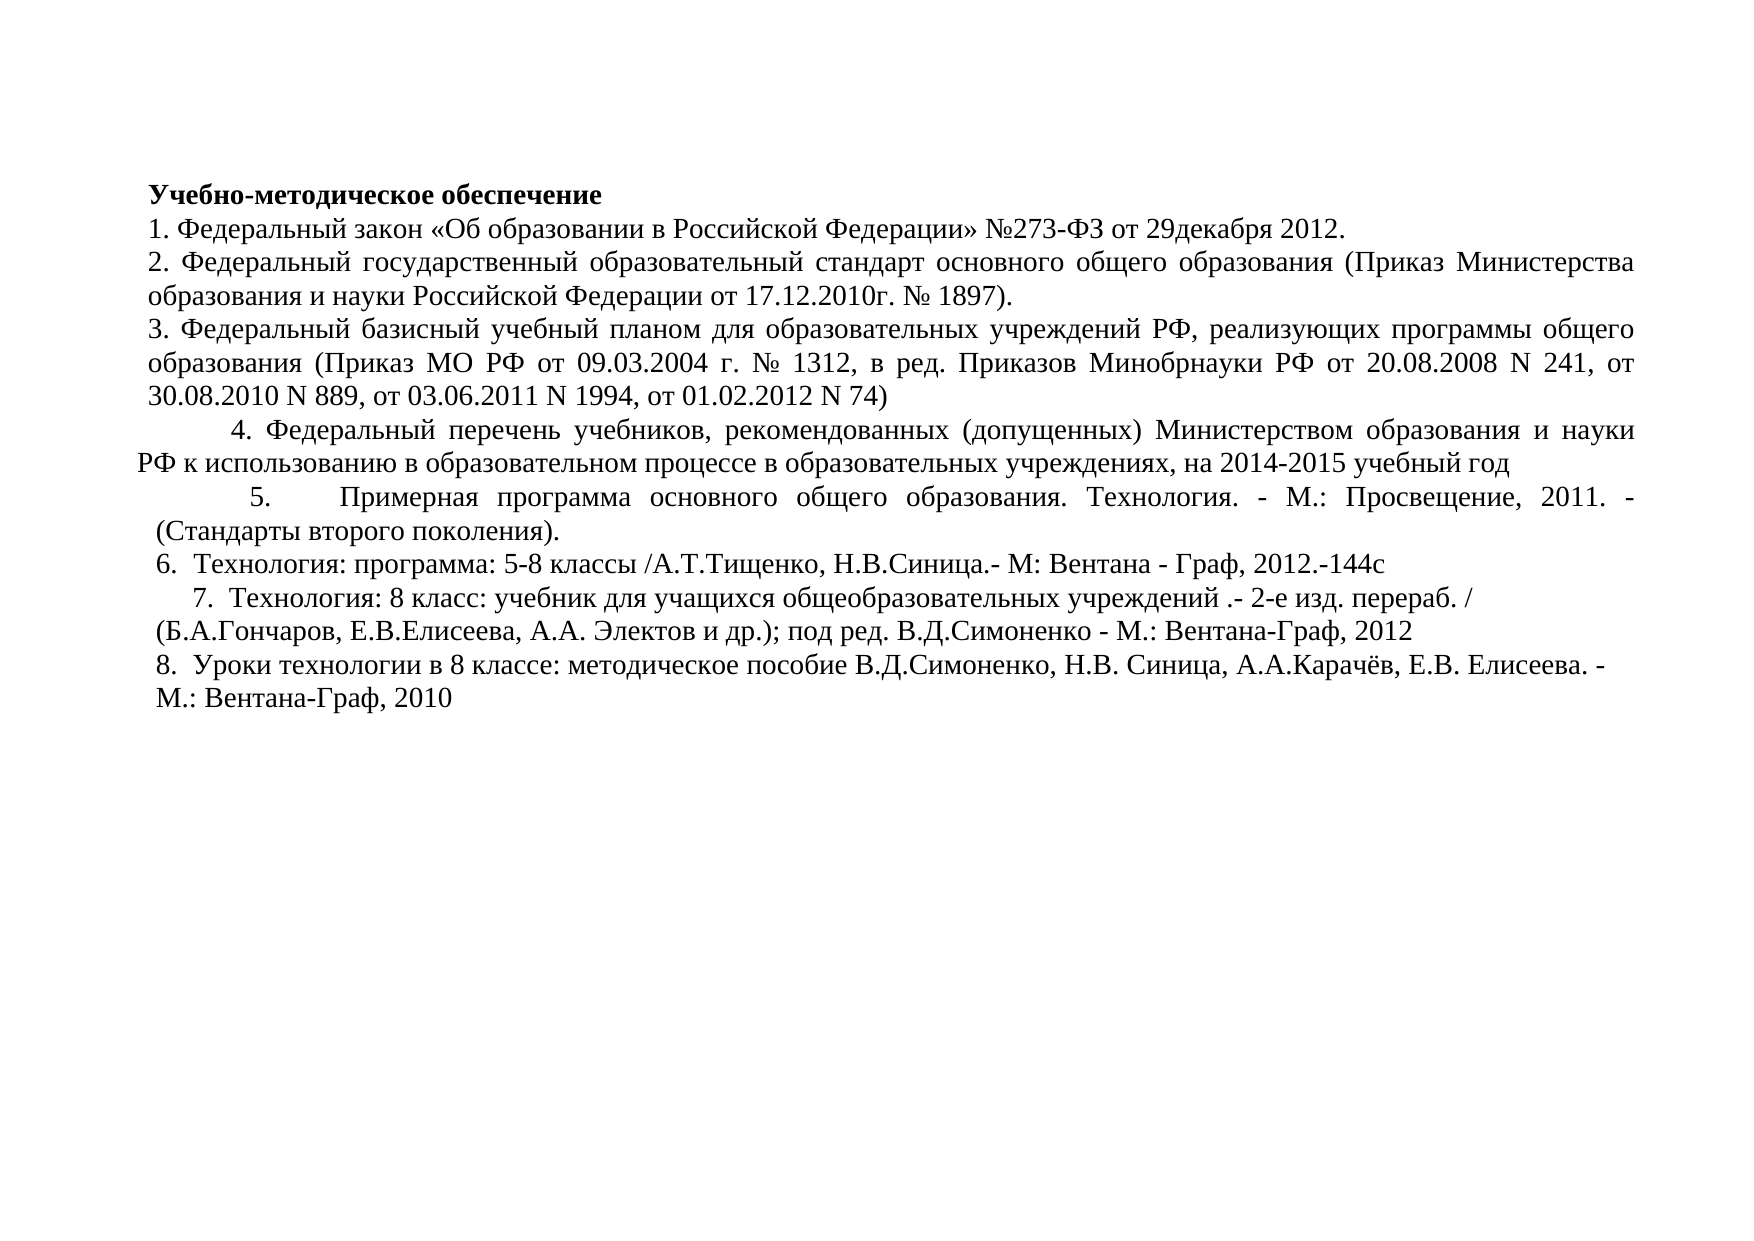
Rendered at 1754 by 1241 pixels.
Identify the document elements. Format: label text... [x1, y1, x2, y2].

list Технология: программа: 5-8 классы /А.Т.Тищенко, Н.В.Синица.- М: Вентана - Граф, 2012.-144с [156, 546, 1636, 580]
list Примерная программа основного общего образования. Технология. - М.: Просвещение, 2011. - (Стандарты второго поколения). [156, 479, 1636, 546]
text 1. Федеральный закон «Об образовании в Российской Федерации» №273-ФЗ от 29декабря 2012. [148, 211, 1636, 244]
list Федеральный перечень учебников, рекомендованных (допущенных) Министерством образования и науки РФ к использованию в образовательном процессе в образовательных учреждениях, на 2014-2015 учебный год [137, 412, 1636, 479]
text 8. Уроки технологии в 8 классе: методическое пособие В.Д.Симоненко, Н.В. Синица, А.А.Карачёв, Е.В. Елисеева. - М.: Вентана-Граф, 2010 [156, 647, 1636, 714]
text Учебно-методическое обеспечение [148, 177, 1636, 211]
text 2. Федеральный государственный образовательный стандарт основного общего образования (Приказ Министерства образования и науки Российской Федерации от 17.12.2010г. № 1897). [148, 244, 1636, 311]
text 7. Технология: 8 класс: учебник для учащихся общеобразовательных учреждений .- 2-е изд. перераб. / (Б.А.Гончаров, Е.В.Елисеева, А.А. Электов и др.); под ред. В.Д.Симоненко - М.: Вентана-Граф, 2012 [156, 580, 1636, 647]
text 3. Федеральный базисный учебный планом для образовательных учреждений РФ, реализующих программы общего образования (Приказ МО РФ от 09.03.2004 г. № 1312, в ред. Приказов Минобрнауки РФ от 20.08.2008 N 241, от 30.08.2010 N 889, от 03.06.2011 N 1994, от 01.02.2012 N 74) [148, 311, 1636, 412]
